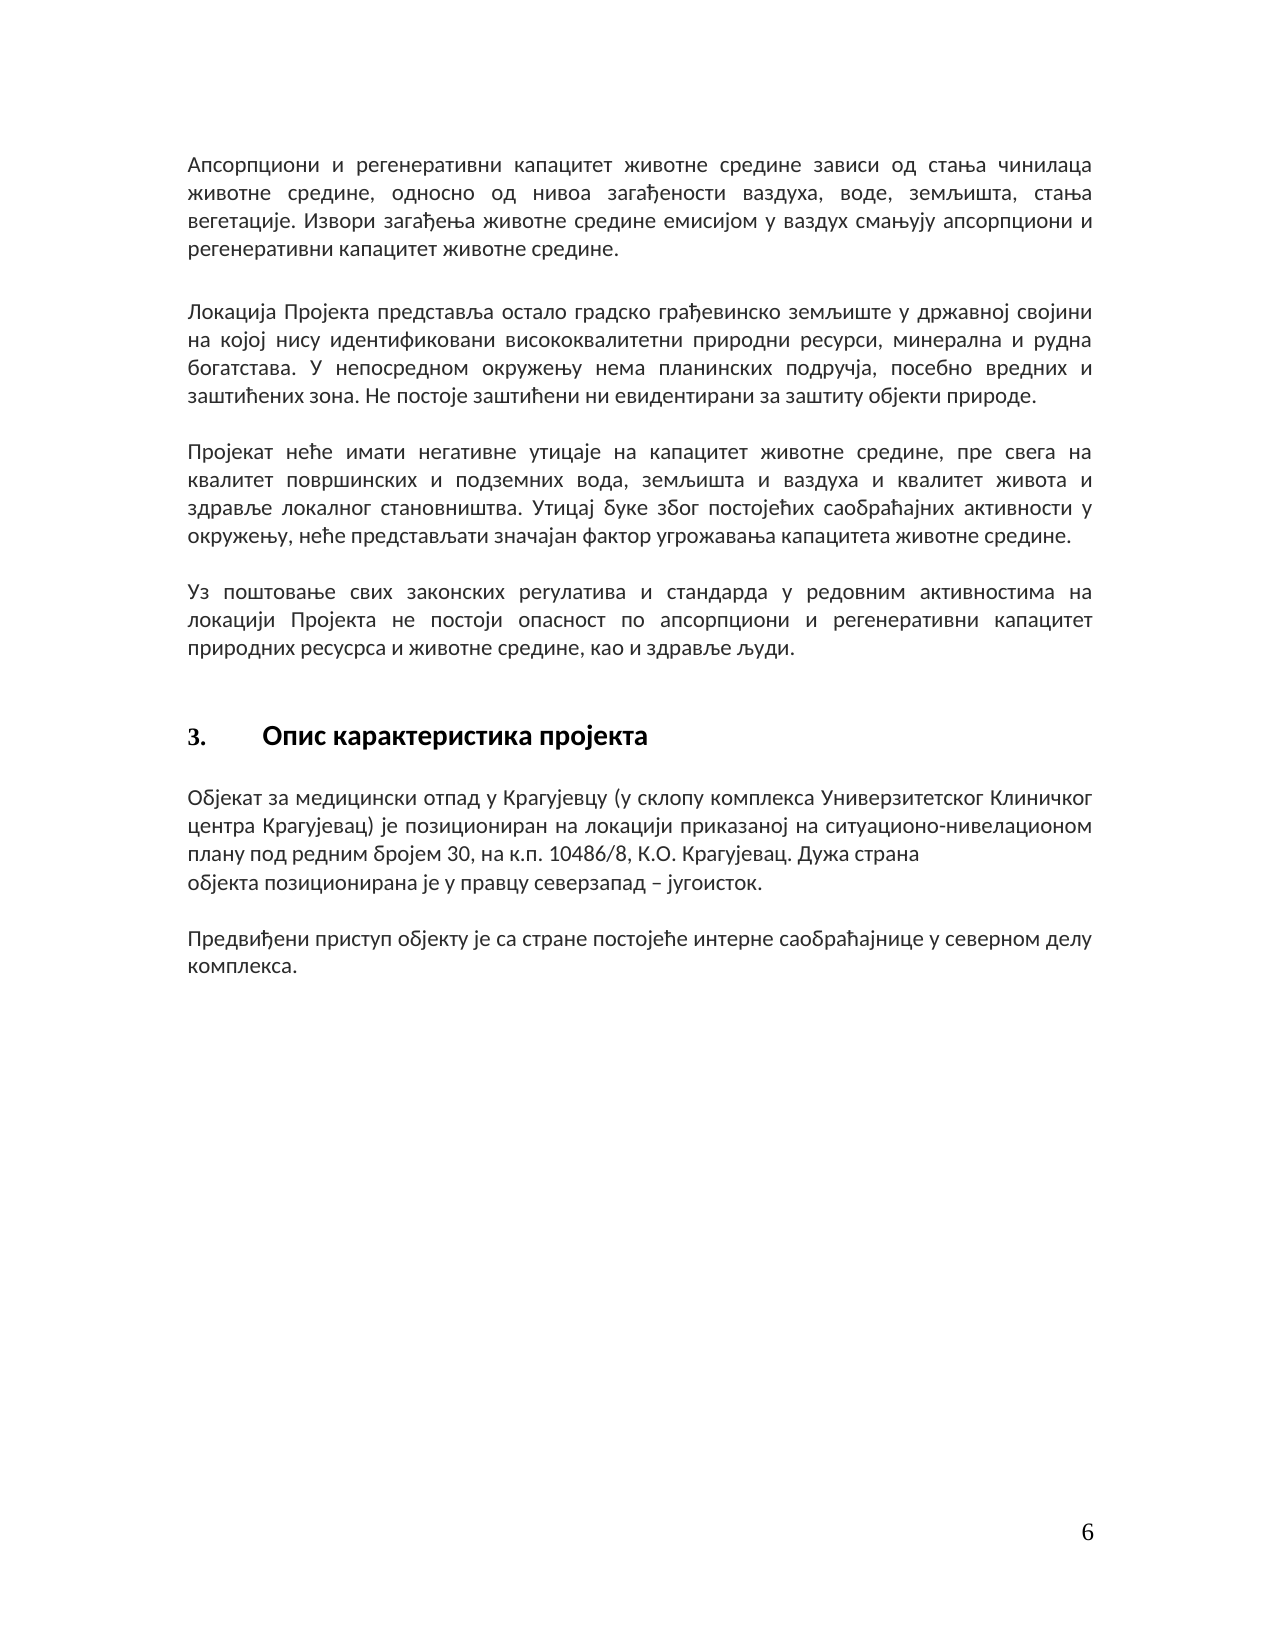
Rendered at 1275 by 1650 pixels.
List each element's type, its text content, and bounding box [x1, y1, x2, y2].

text Апсорпциони и регенеративни капацитет животне средине зависи од стања чинилаца животне средине, односно од нивоа загађености ваздуха, воде, земљишта, стања вегетације. Извори загађења животне средине емисијом у ваздух смањују апсорпциони и регенеративни капацитет животне средине. [187, 151, 1094, 263]
subtitle Опис карактеристика пројекта [187, 717, 1088, 753]
text објекта позиционирана је у правцу северзапад – југоисток. [187, 868, 1094, 896]
text Уз поштовање свих законских реrулатива и стандарда у редовним активностима на локацији Пројекта не постоји опасност по апсорпциони и регенеративни капацитет природних ресусрса и животне средине, као и здравље људи. [187, 577, 1094, 661]
text Пројекат неће имати негативне утицаје на капацитет животне средине, пре свега на квалитет површинских и подземних вода, земљишта и ваздуха и квалитет живота и здравље локалног становништва. Утицај буке због постојећих саобраћајних активности у окружењу, неће представљати значајан фактор угрожавања капацитета животне средине. [187, 437, 1094, 549]
text Предвиђени приступ објекту је са стране постојеће интерне саобраћајнице у северном делу комплекса. [187, 924, 1094, 980]
text Објекат за медицински отпад у Крагујевцу (у склопу комплекса Универзитетског Клиничког центра Крагујевац) је позициониран на локацији приказаној на ситуационо-нивелационом плану под редним бројем 30, на к.п. 10486/8, К.О. Крагујевац. Дужа страна [187, 783, 1094, 868]
text Локација Пројекта представља остало градско грађевинско земљиште у државној својини на којој нису идентификовани висококвалитетни природни ресурси, минерална и рудна богатстава. У непосредном окружењу нема планинских подручја, посебно вредних и заштићених зона. Не постоје заштићени ни евидентирани за заштиту објекти природе. [187, 297, 1094, 409]
